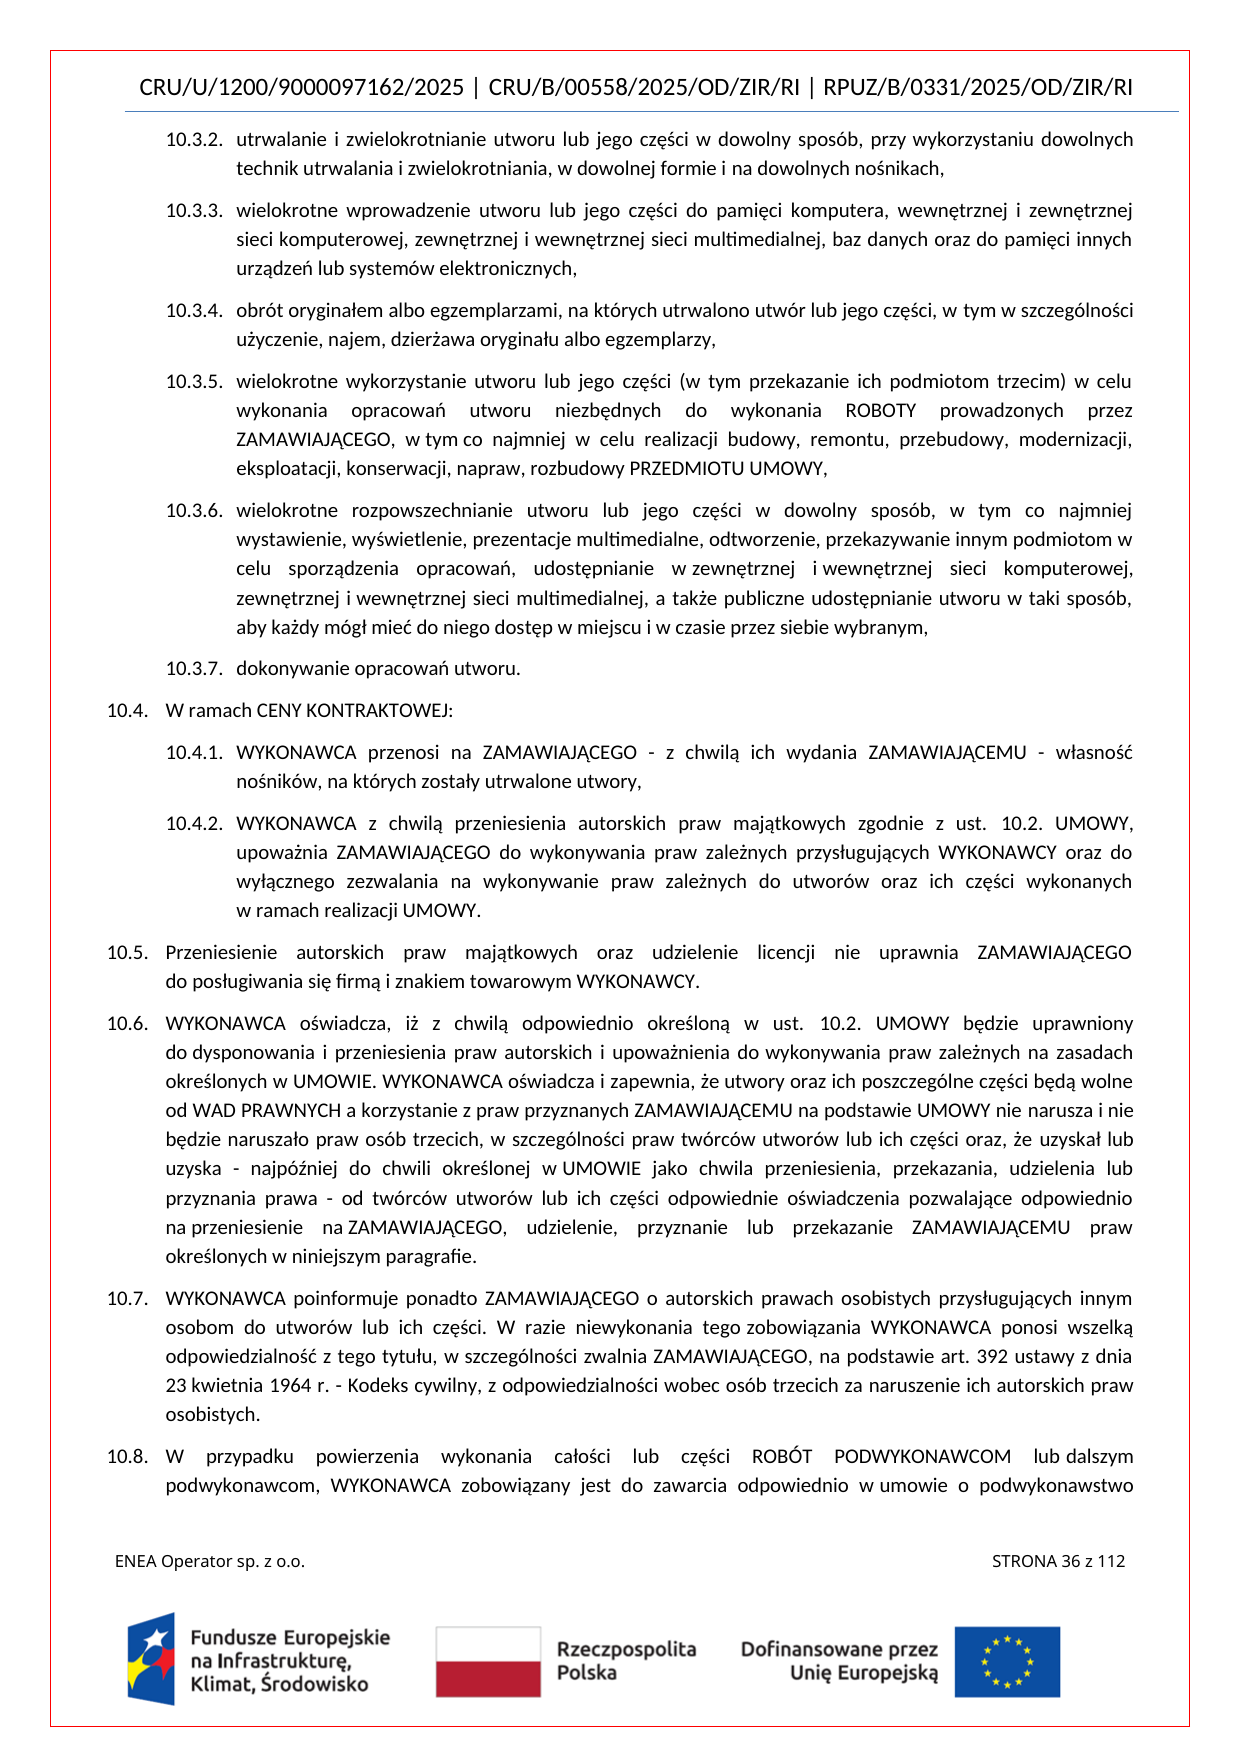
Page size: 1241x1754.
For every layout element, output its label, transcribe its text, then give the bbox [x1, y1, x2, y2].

list wielokrotne wprowadzenie utworu lub jego części do pamięci komputera, wewnętrznej i zewnętrznej sieci komputerowej, zewnętrznej i wewnętrznej sieci multimedialnej, baz danych oraz do pamięci innych urządzeń lub systemów elektronicznych, [165, 197, 1134, 281]
list obrót oryginałem albo egzemplarzami, na których utrwalono utwór lub jego części, w tym w szczególności użyczenie, najem, dzierżawa oryginału albo egzemplarzy, [165, 297, 1134, 352]
list utrwalanie i zwielokrotnianie utworu lub jego części w dowolny sposób, przy wykorzystaniu dowolnych technik utrwalania i zwielokrotniania, w dowolnej formie i na dowolnych nośnikach, [165, 126, 1134, 181]
list WYKONAWCA z chwilą przeniesienia autorskich praw majątkowych zgodnie z ust. 10.2. UMOWY, upoważnia ZAMAWIAJĄCEGO do wykonywania praw zależnych przysługujących WYKONAWCY oraz do wyłącznego zezwalania na wykonywanie praw zależnych do utworów oraz ich części wykonanych w ramach realizacji UMOWY. [165, 810, 1134, 923]
list WYKONAWCA przenosi na ZAMAWIAJĄCEGO - z chwilą ich wydania ZAMAWIAJĄCEMU - własność nośników, na których zostały utrwalone utwory, [165, 739, 1134, 793]
list WYKONAWCA oświadcza, iż z chwilą odpowiednio określoną w ust. 10.2. UMOWY będzie uprawniony do dysponowania i przeniesienia praw autorskich i upoważnienia do wykonywania praw zależnych na zasadach określonych w UMOWIE. WYKONAWCA oświadcza i zapewnia, że utwory oraz ich poszczególne części będą wolne od WAD PRAWNYCH a korzystanie z praw przyznanych ZAMAWIAJĄCEMU na podstawie UMOWY nie narusza i nie będzie naruszało praw osób trzecich, w szczególności praw twórców utworów lub ich części oraz, że uzyskał lub uzyska - najpóźniej do chwili określonej w UMOWIE jako chwila przeniesienia, przekazania, udzielenia lub przyznania prawa - od twórców utworów lub ich części odpowiednie oświadczenia pozwalające odpowiednio na przeniesienie na ZAMAWIAJĄCEGO, udzielenie, przyznanie lub przekazanie ZAMAWIAJĄCEMU praw określonych w niniejszym paragrafie. [106, 1010, 1134, 1268]
list wielokrotne wykorzystanie utworu lub jego części (w tym przekazanie ich podmiotom trzecim) w celu wykonania opracowań utworu niezbędnych do wykonania ROBOTY prowadzonych przez ZAMAWIAJĄCEGO, w tym co najmniej w celu realizacji budowy, remontu, przebudowy, modernizacji, eksploatacji, konserwacji, napraw, rozbudowy PRZEDMIOTU UMOWY, [165, 368, 1134, 481]
list Przeniesienie autorskich praw majątkowych oraz udzielenie licencji nie uprawnia ZAMAWIAJĄCEGO do posługiwania się firmą i znakiem towarowym WYKONAWCY. [106, 939, 1134, 993]
list W ramach CENY KONTRAKTOWEJ: [106, 697, 1134, 723]
list wielokrotne rozpowszechnianie utworu lub jego części w dowolny sposób, w tym co najmniej wystawienie, wyświetlenie, prezentacje multimedialne, odtworzenie, przekazywanie innym podmiotom w celu sporządzenia opracowań, udostępnianie w zewnętrznej i wewnętrznej sieci komputerowej, zewnętrznej i wewnętrznej sieci multimedialnej, a także publiczne udostępnianie utworu w taki sposób, aby każdy mógł mieć do niego dostęp w miejscu i w czasie przez siebie wybranym, [165, 497, 1134, 639]
picture [106, 1589, 1074, 1726]
list WYKONAWCA poinformuje ponadto ZAMAWIAJĄCEGO o autorskich prawach osobistych przysługujących innym osobom do utworów lub ich części. W razie niewykonania tego zobowiązania WYKONAWCA ponosi wszelką odpowiedzialność z tego tytułu, w szczególności zwalnia ZAMAWIAJĄCEGO, na podstawie art. 392 ustawy z dnia 23 kwietnia 1964 r. - Kodeks cywilny, z odpowiedzialności wobec osób trzecich za naruszenie ich autorskich praw osobistych. [106, 1285, 1134, 1427]
list dokonywanie opracowań utworu. [165, 656, 1134, 681]
